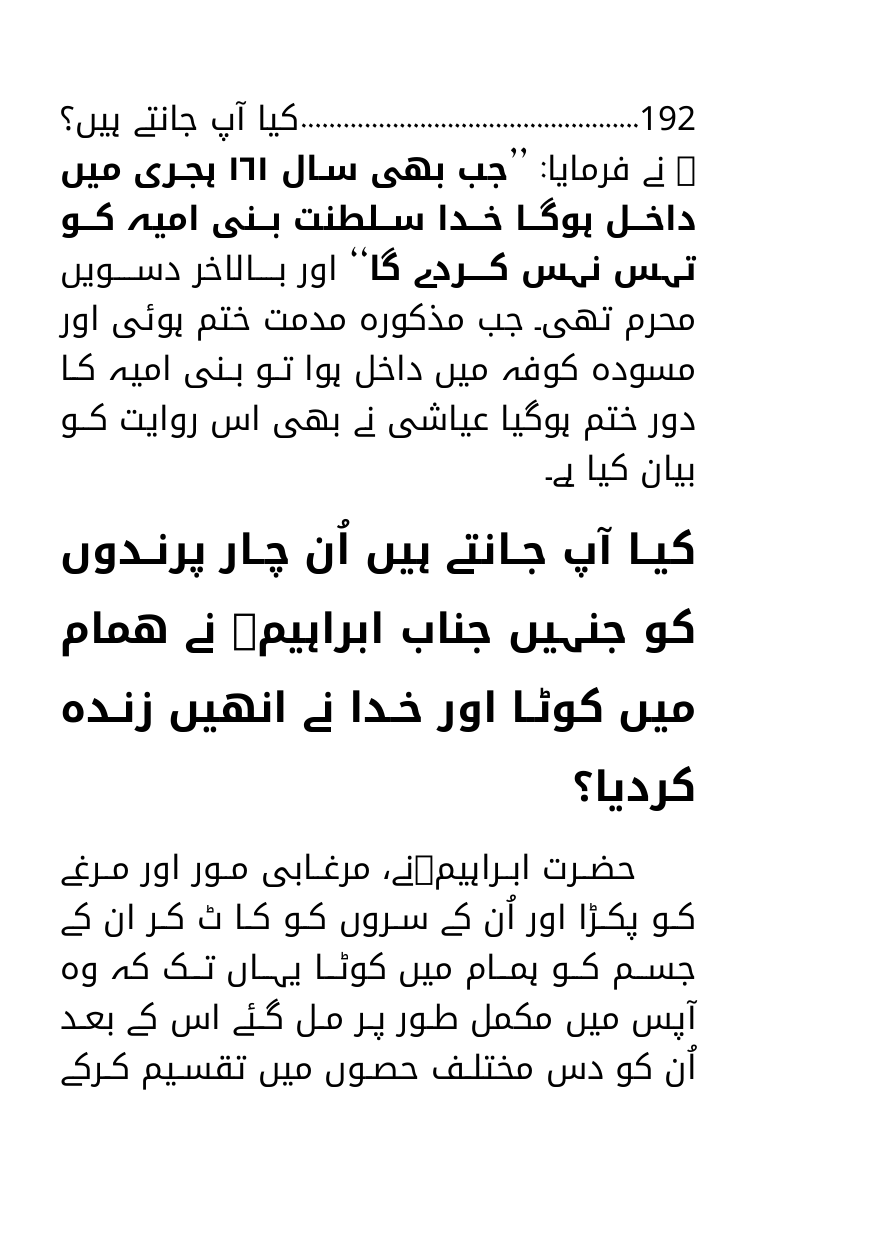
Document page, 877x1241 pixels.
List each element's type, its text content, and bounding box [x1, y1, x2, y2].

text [60, 839, 697, 1089]
subtitle کیا آپ جانتے ہیں اُن چار پرندوں کو جنہیں جناب ابراہیم﷣ نے ھمام میں کوٹا اور خدا نے انھیں زندہ کردیا؟ [60, 511, 697, 827]
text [60, 140, 697, 490]
